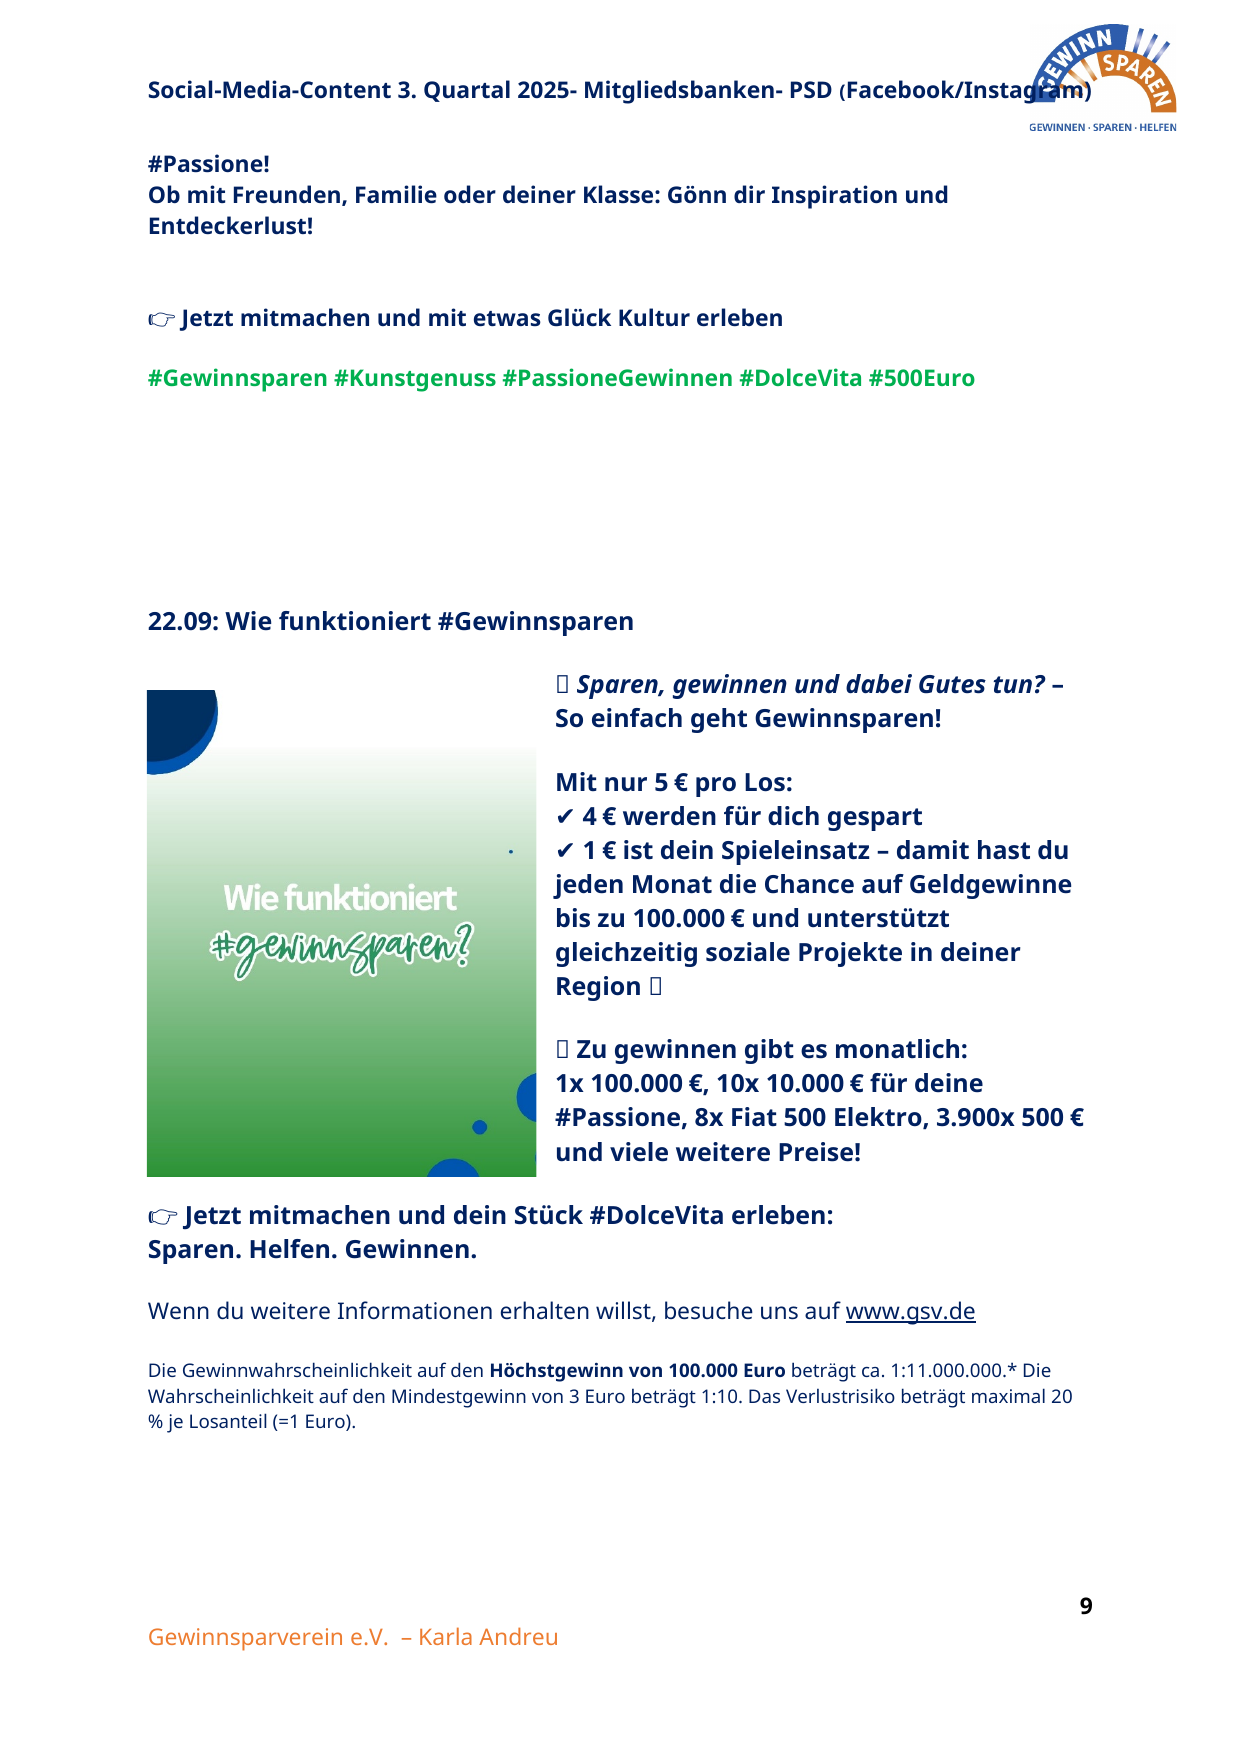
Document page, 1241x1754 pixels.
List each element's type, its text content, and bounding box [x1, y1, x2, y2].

picture [1029, 24, 1177, 131]
text 👉 Jetzt mitmachen und dein Stück #DolceVita erleben: Sparen. Helfen. Gewinnen. [148, 1197, 1093, 1266]
text Die Gewinnwahrscheinlichkeit auf den Höchstgewinn von 100.000 Euro beträgt ca. 1:11.000.000.* Die Wahrscheinlichkeit auf den Mindestgewinn von 3 Euro beträgt 1:10. Das Verlustrisiko beträgt maximal 20 % je Losanteil (=1 Euro). [148, 1358, 1093, 1434]
text 👉 Jetzt mitmachen und mit etwas Glück Kultur erleben [148, 271, 1093, 333]
text Mit nur 5 € pro Los: ✔️ 4 € werden für dich gespart ✔️ 1 € ist dein Spieleinsatz – damit hast du jeden Monat die Chance auf Geldgewinne bis zu 100.000 € und unterstützt gleichzeitig soziale Projekte in deiner Region 💙 [537, 764, 1093, 1003]
text #Gewinnsparen #Kunstgenuss #PassioneGewinnen #DolceVita #500Euro [148, 362, 1093, 393]
text 22.09: Wie funktioniert #Gewinnsparen [148, 604, 1093, 638]
text 🎁 Zu gewinnen gibt es monatlich: 1x 100.000 €, 10x 10.000 € für deine #Passione, 8x Fiat 500 Elektro, 3.900x 500 € und viele weitere Preise! [537, 1032, 1093, 1168]
picture [146, 690, 537, 1177]
text ✨ Sparen, gewinnen und dabei Gutes tun? – So einfach geht Gewinnsparen! [148, 667, 1093, 735]
text Wenn du weitere Informationen erhalten willst, besuche uns auf www.gsv.de [148, 1295, 1093, 1326]
